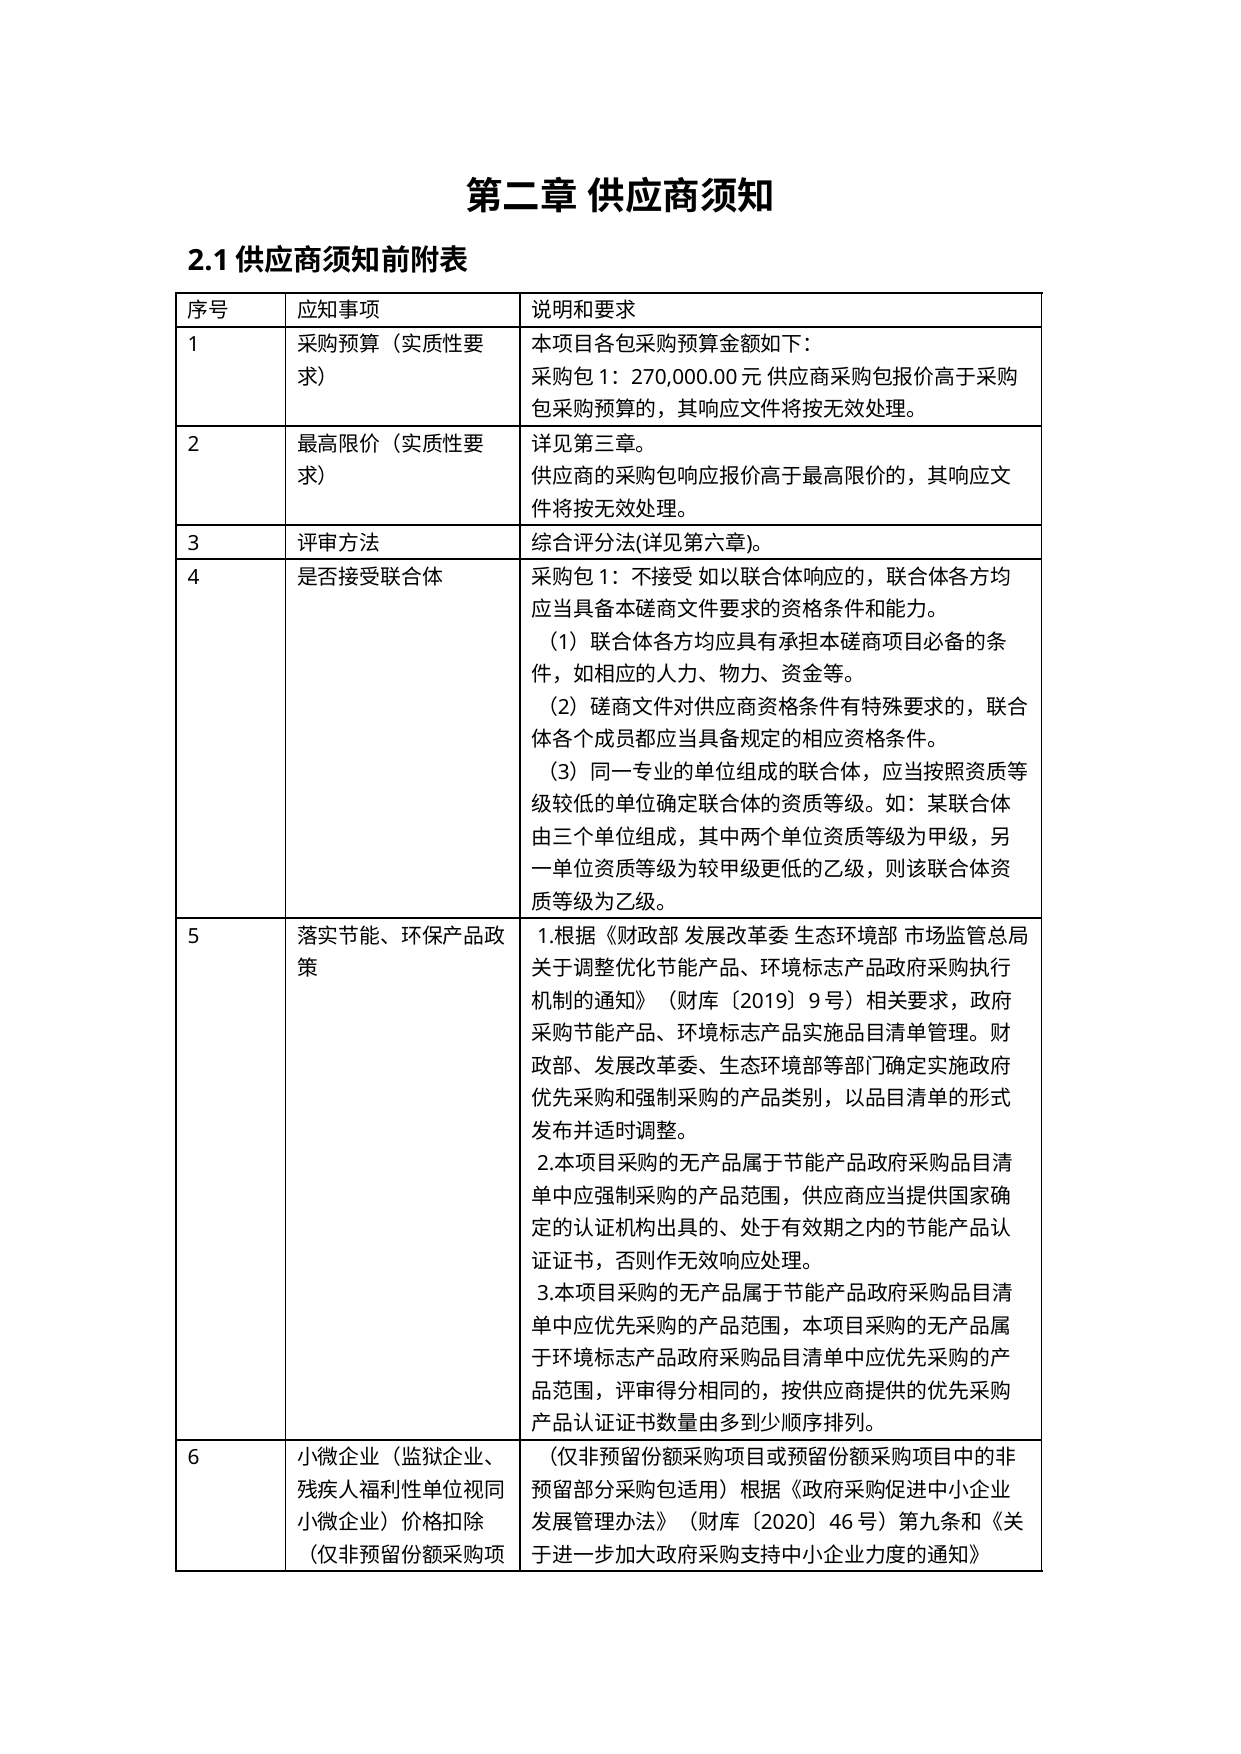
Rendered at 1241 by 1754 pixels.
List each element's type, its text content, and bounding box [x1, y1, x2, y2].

table_cell 采购预算（实质性要求） [286, 328, 519, 425]
table_header 应知事项 [286, 294, 519, 326]
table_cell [286, 1441, 519, 1570]
table_cell 3 [177, 526, 285, 558]
table_cell 1 [177, 328, 285, 425]
table_cell 2 [177, 427, 285, 524]
table_cell 落实节能、环保产品政策 [286, 919, 519, 1439]
table_cell 本项目各包采购预算金额如下： 采购包1：270,000.00元 供应商采购包报价高于采购包采购预算的，其响应文件将按无效处理。 [521, 328, 1041, 425]
table_cell 是否接受联合体 [286, 560, 519, 917]
table_cell 最高限价（实质性要求） [286, 427, 519, 524]
table_cell 采购包1：不接受 如以联合体响应的，联合体各方均应当具备本磋商文件要求的资格条件和能力。 （1）联合体各方均应具有承担本磋商项目必备的条件，如相应的人力、物力、资金等。 （2）磋商文件对供应商资格条件有特殊要求的，联合体各个成员都应当具备规定的相应资格条件。 （3）同一专业的单位组成的联合体，应当按照资质等级较低的单位确定联合体的资质等级。如：某联合体由三个单位组成，其中两个单位资质等级为甲级，另一单位资质等级为较甲级更低的乙级，则该联合体资质等级为乙级。 [521, 560, 1041, 917]
table_cell 4 [177, 560, 285, 917]
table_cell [521, 1441, 1041, 1570]
table_cell 详见第三章。 供应商的采购包响应报价高于最高限价的，其响应文件将按无效处理。 [521, 427, 1041, 524]
table_header 说明和要求 [521, 294, 1041, 326]
table_cell 1.根据《财政部 发展改革委 生态环境部 市场监管总局关于调整优化节能产品、环境标志产品政府采购执行机制的通知》（财库〔2019〕9号）相关要求，政府采购节能产品、环境标志产品实施品目清单管理。财政部、发展改革委、生态环境部等部门确定实施政府优先采购和强制采购的产品类别，以品目清单的形式发布并适时调整。 2.本项目采购的无产品属于节能产品政府采购品目清单中应强制采购的产品范围，供应商应当提供国家确定的认证机构出具的、处于有效期之内的节能产品认证证书，否则作无效响应处理。 3.本项目采购的无产品属于节能产品政府采购品目清单中应优先采购的产品范围，本项目采购的无产品属于环境标志产品政府采购品目清单中应优先采购的产品范围，评审得分相同的，按供应商提供的优先采购产品认证证书数量由多到少顺序排列。 [521, 919, 1041, 1439]
text 第二章 供应商须知 [187, 162, 1053, 227]
table_cell 综合评分法(详见第六章)。 [521, 526, 1041, 558]
table_cell 评审方法 [286, 526, 519, 558]
table_cell 5 [177, 919, 285, 1439]
text 2.1供应商须知前附表 [187, 227, 1053, 292]
table_cell 6 [177, 1441, 285, 1570]
table_header 序号 [177, 294, 285, 326]
